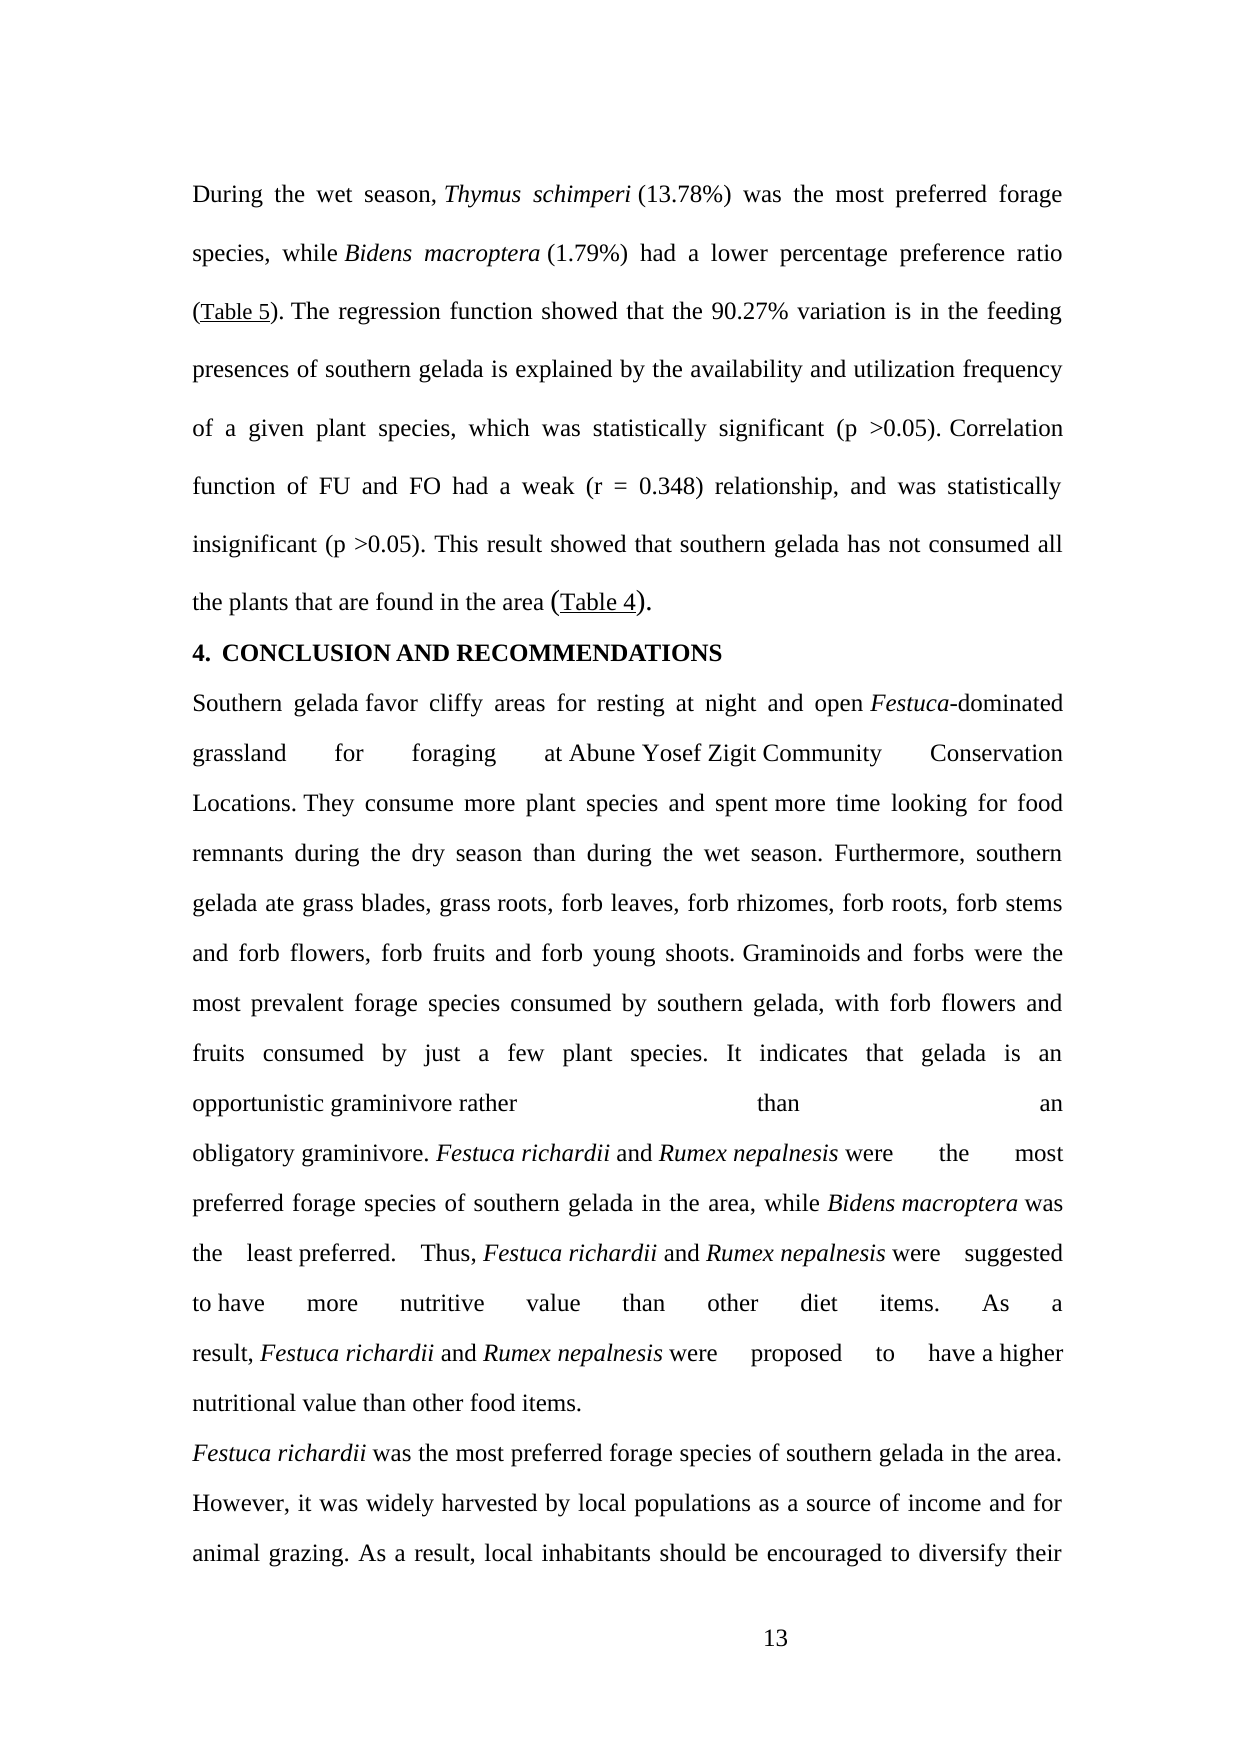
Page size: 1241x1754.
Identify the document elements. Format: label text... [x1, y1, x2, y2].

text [192, 1417, 1063, 1567]
text During the wet season, Thymus schimperi (13.78%) was the most preferred forage species, while Bidens macroptera (1.79%) had a lower percentage preference ratio (Table 5). The regression function showed that the 90.27% variation is in the feeding presences of southern gelada is explained by the availability and utilization frequency of a given plant species, which was statistically significant (p >0.05). Correlation function of FU and FO had a weak (r = 0.348) relationship, and was statistically insignificant (p >0.05). This result showed that southern gelada has not consumed all the plants that are found in the area (Table 4). [192, 150, 1063, 617]
text Southern gelada favor cliffy areas for resting at night and open Festuca-dominated grassland for foraging at Abune Yosef Zigit Community Conservation Locations. They consume more plant species and spent more time looking for food remnants during the dry season than during the wet season. Furthermore, southern gelada ate grass blades, grass roots, forb leaves, forb rhizomes, forb roots, forb stems and forb flowers, forb fruits and forb young shoots. Graminoids and forbs were the most prevalent forage species consumed by southern gelada, with forb flowers and fruits consumed by just a few plant species. It indicates that gelada is an opportunistic graminivore rather than an obligatory graminivore. Festuca richardii and Rumex nepalnesis were the most preferred forage species of southern gelada in the area, while Bidens macroptera was the least preferred. Thus, Festuca richardii and Rumex nepalnesis were suggested to have more nutritive value than other diet items. As a result, Festuca richardii and Rumex nepalnesis were proposed to have a higher nutritional value than other food items. [192, 667, 1063, 1417]
text 4. CONCLUSION AND RECOMMENDATIONS [192, 617, 1063, 667]
